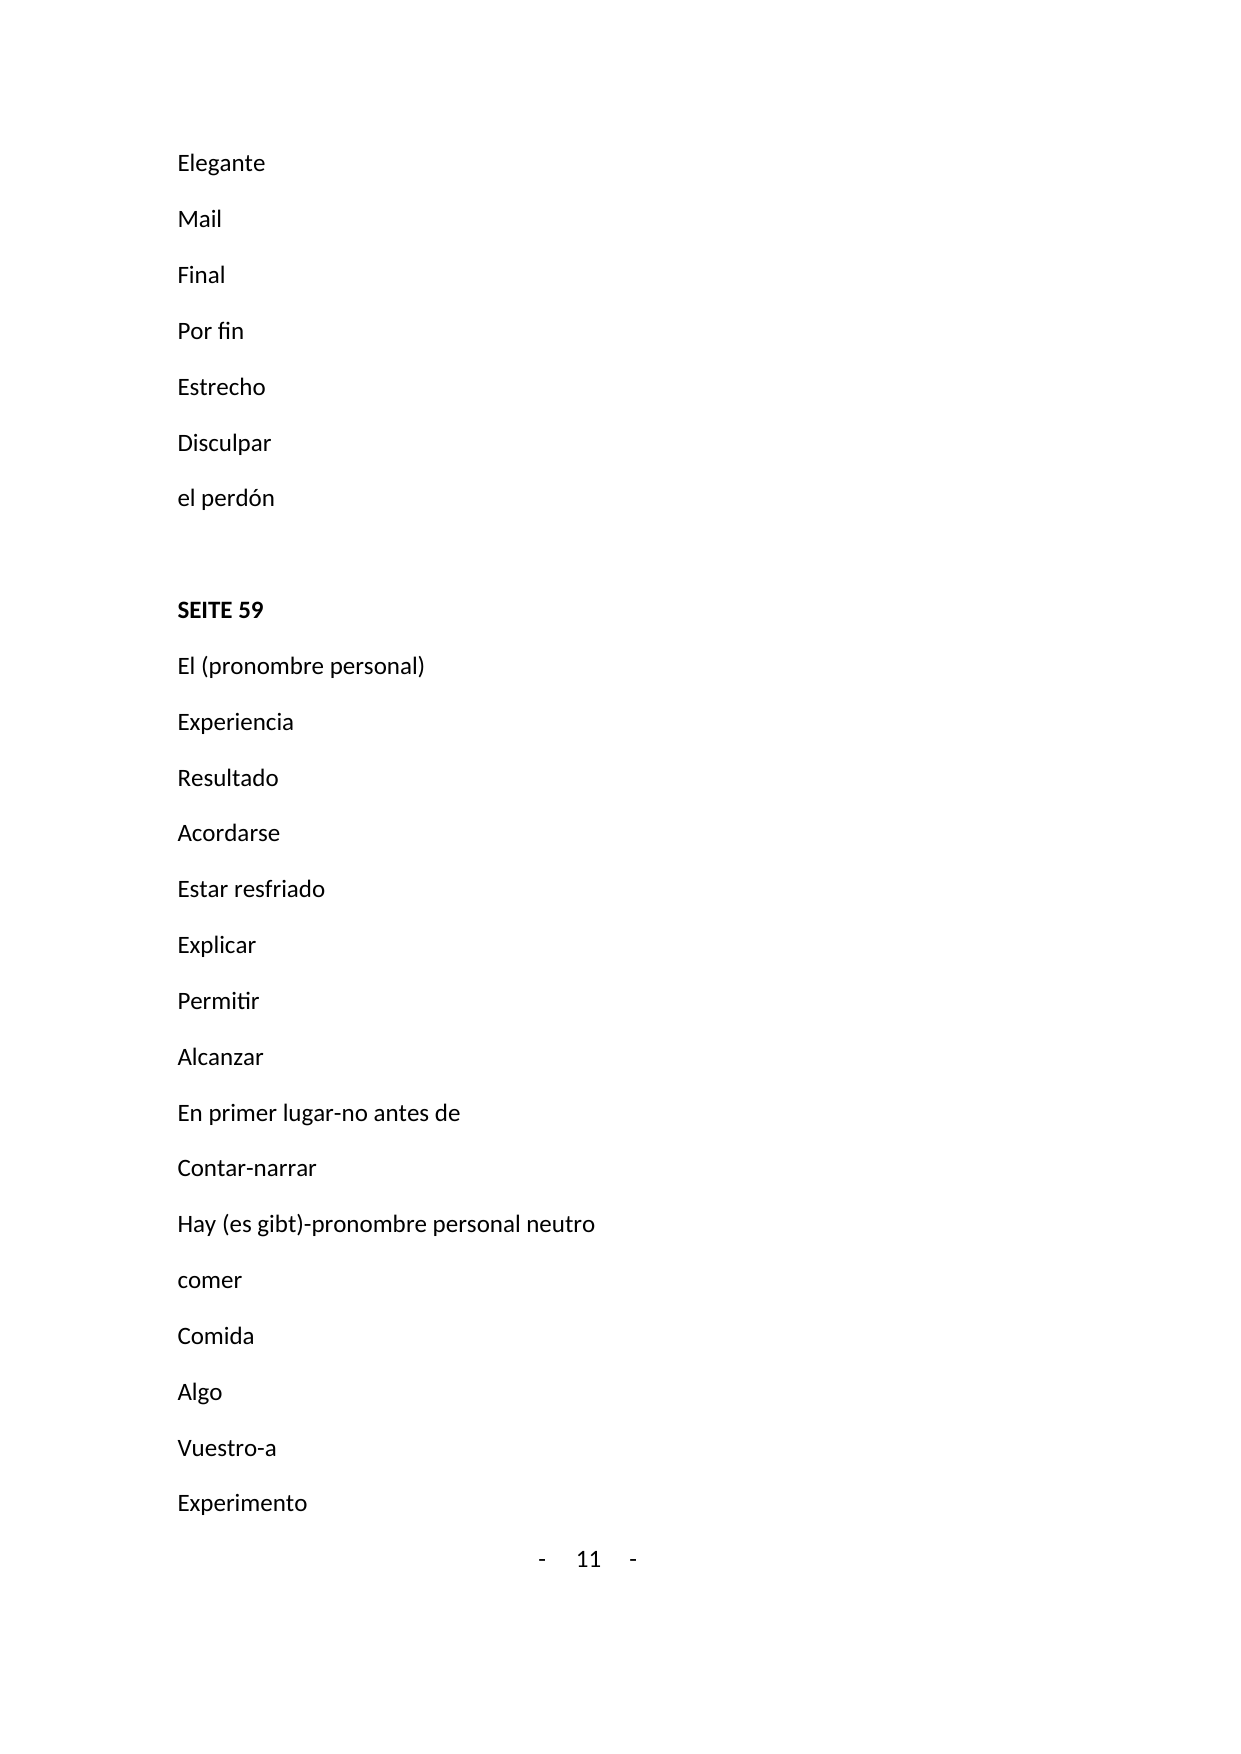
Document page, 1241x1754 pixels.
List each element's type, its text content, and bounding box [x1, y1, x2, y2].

text Acordarse [177, 818, 1063, 848]
text Estar resfriado [177, 873, 1063, 904]
text el perdón [177, 483, 1063, 513]
text Mail [177, 203, 1063, 234]
text Alcanzar [177, 1041, 1063, 1071]
text Resultado [177, 762, 1063, 792]
text Disculpar [177, 427, 1063, 457]
text Hay (es gibt)-pronombre personal neutro [177, 1208, 1063, 1239]
text Algo [177, 1376, 1063, 1406]
text Comida [177, 1320, 1063, 1351]
text El (pronombre personal) [177, 650, 1063, 681]
text Por fin [177, 315, 1063, 346]
list 11 - [538, 1543, 1063, 1574]
text comer [177, 1264, 1063, 1295]
text Experimento [177, 1488, 1063, 1518]
text Explicar [177, 929, 1063, 960]
text En primer lugar-no antes de [177, 1097, 1063, 1127]
text Permitir [177, 985, 1063, 1016]
text Contar-narrar [177, 1153, 1063, 1183]
text Experiencia [177, 706, 1063, 736]
text Elegante [177, 148, 1063, 178]
text Vuestro-a [177, 1432, 1063, 1462]
text Estrecho [177, 371, 1063, 401]
text SEITE 59 [177, 594, 1063, 625]
text Final [177, 259, 1063, 290]
